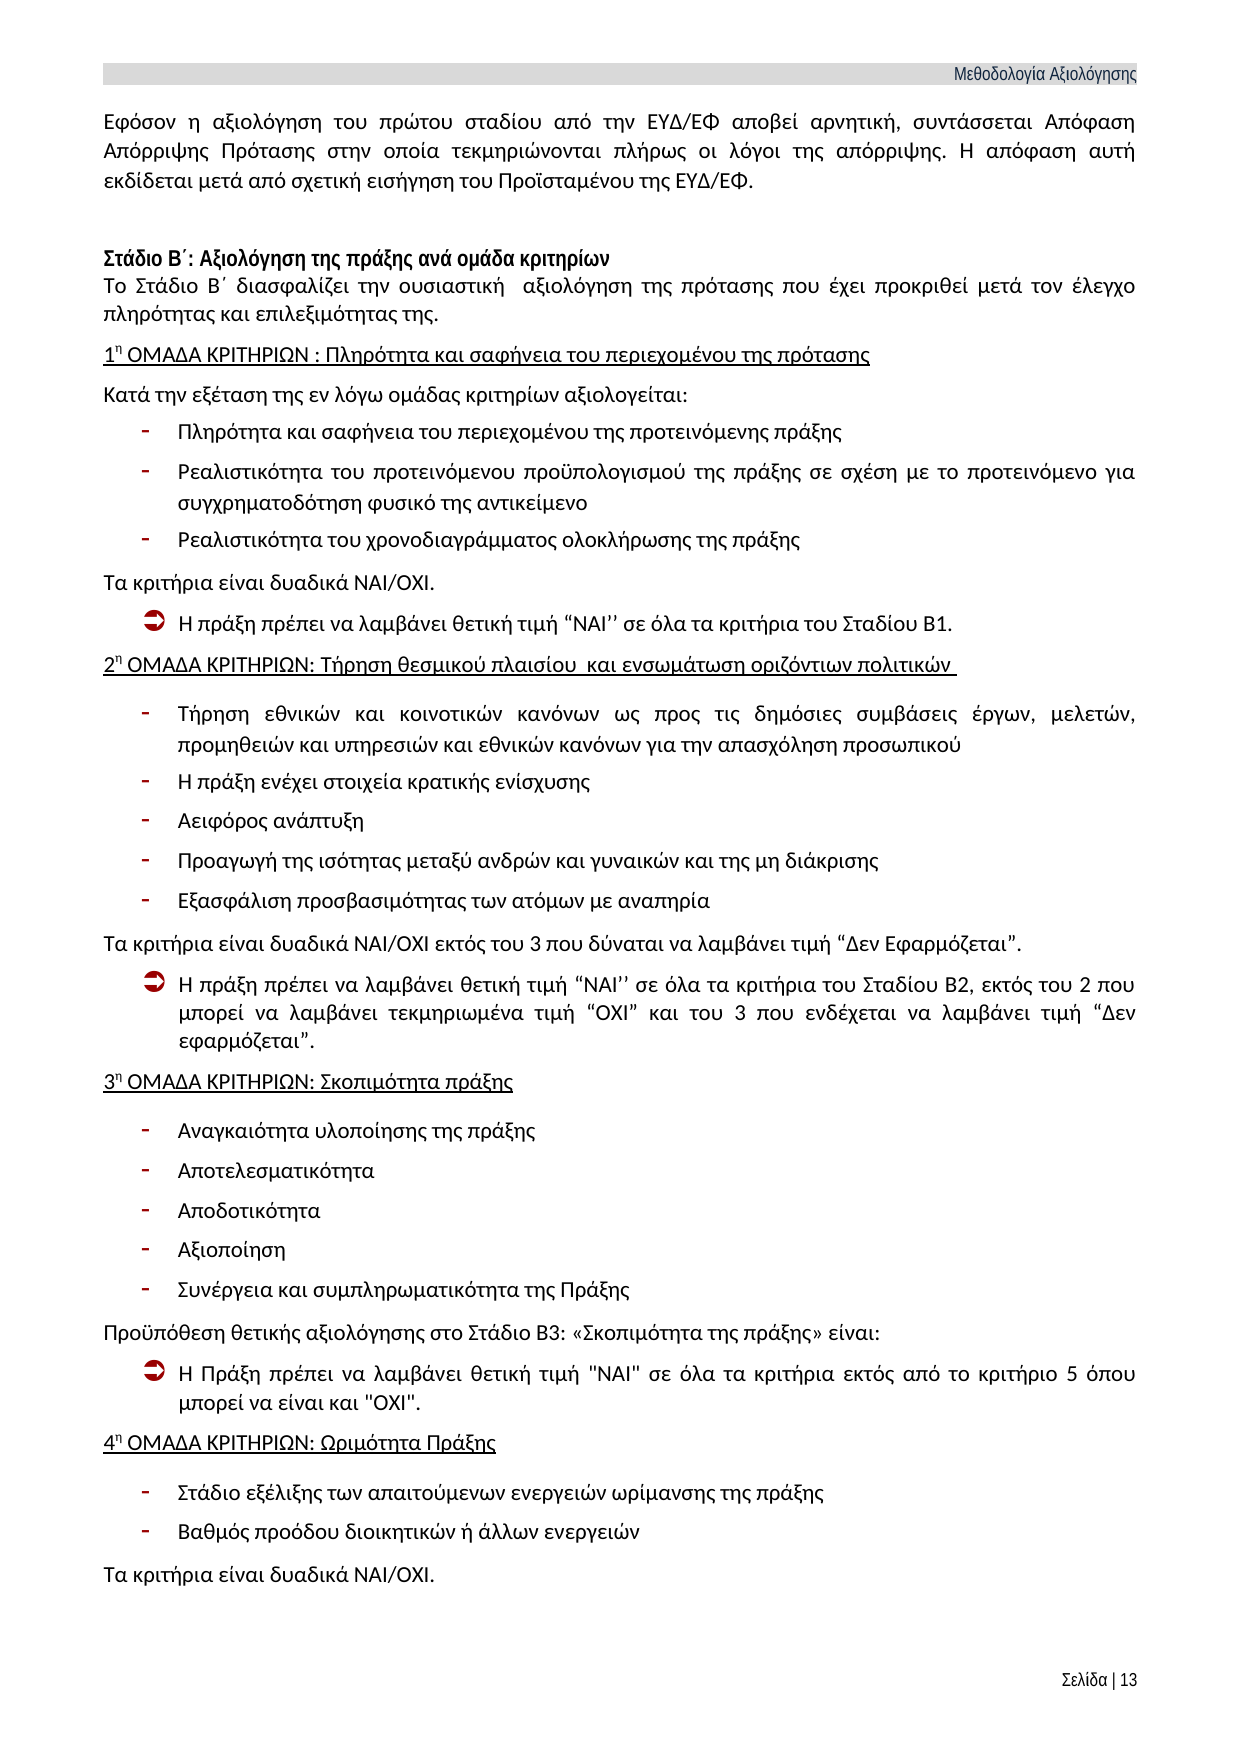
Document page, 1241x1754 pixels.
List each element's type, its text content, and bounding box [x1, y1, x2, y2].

list Ρεαλιστικότητα του προτεινόμενου προϋπολογισμού της πράξης σε σχέση με το προτεινόμενο για συγχρηματοδότηση φυσικό της αντικείμενο [141, 448, 1137, 516]
list Η πράξη ενέχει στοιχεία κρατικής ενίσχυσης [141, 758, 1137, 798]
list Αξιοποίηση [141, 1227, 1137, 1266]
text 2η ΟΜΑΔΑ ΚΡΙΤΗΡΙΩΝ: Τήρηση θεσμικού πλαισίου και ενσωμάτωση οριζόντιων πολιτικών [103, 650, 1137, 678]
list Αναγκαιότητα υλοποίησης της πράξης [141, 1108, 1137, 1147]
text Τα κριτήρια είναι δυαδικά ΝΑΙ/ΟΧΙ εκτός του 3 που δύναται να λαμβάνει τιμή “Δεν Εφαρμόζεται”. [103, 929, 1137, 957]
text Τα κριτήρια είναι δυαδικά ΝΑΙ/ΟΧΙ. [103, 1561, 1137, 1589]
text Τα κριτήρια είναι δυαδικά ΝΑΙ/ΟΧΙ. [103, 568, 1137, 596]
text 1η ΟΜΑΔΑ ΚΡΙΤΗΡΙΩΝ : Πληρότητα και σαφήνεια του περιεχομένου της πρότασης [103, 340, 1137, 368]
list Εξασφάλιση προσβασιμότητας των ατόμων με αναπηρία [141, 877, 1137, 917]
text Προϋπόθεση θετικής αξιολόγησης στο Στάδιο Β3: «Σκοπιμότητα της πράξης» είναι: [103, 1318, 1137, 1347]
list Αειφόρος ανάπτυξη [141, 798, 1137, 837]
list Τήρηση εθνικών και κοινοτικών κανόνων ως προς τις δημόσιες συμβάσεις έργων, μελετών, προμηθειών και υπηρεσιών και εθνικών κανόνων για την απασχόληση προσωπικού [141, 690, 1137, 758]
list Αποτελεσματικότητα [141, 1147, 1137, 1187]
text 3η ΟΜΑΔΑ ΚΡΙΤΗΡΙΩΝ: Σκοπιμότητα πράξης [103, 1067, 1137, 1095]
list Η Πράξη πρέπει να λαμβάνει θετική τιμή "ΝΑΙ" σε όλα τα κριτήρια εκτός από το κριτήριο 5 όπου μπορεί να είναι και "ΌΧΙ". [141, 1359, 1137, 1416]
list Η πράξη πρέπει να λαμβάνει θετική τιμή “ΝΑΙ’’ σε όλα τα κριτήρια του Σταδίου Β1. [141, 609, 1137, 637]
text Κατά την εξέταση της εν λόγω ομάδας κριτηρίων αξιολογείται: [103, 381, 1137, 409]
text 4η ΟΜΑΔΑ ΚΡΙΤΗΡΙΩΝ: Ωριμότητα Πράξης [103, 1428, 1137, 1456]
list Βαθμός προόδου διοικητικών ή άλλων ενεργειών [141, 1508, 1137, 1548]
list Στάδιο εξέλιξης των απαιτούμενων ενεργειών ωρίμανσης της πράξης [141, 1469, 1137, 1508]
text Εφόσον η αξιολόγηση του πρώτου σταδίου από την ΕΥΔ/ΕΦ αποβεί αρνητική, συντάσσεται Απόφαση Απόρριψης Πρότασης στην οποία τεκμηριώνονται πλήρως οι λόγοι της απόρριψης. Η απόφαση αυτή εκδίδεται μετά από σχετική εισήγηση του Προϊσταμένου της ΕΥΔ/ΕΦ. [103, 106, 1137, 194]
list Συνέργεια και συμπληρωματικότητα της Πράξης [141, 1266, 1137, 1306]
list Προαγωγή της ισότητας μεταξύ ανδρών και γυναικών και της μη διάκρισης [141, 837, 1137, 877]
text Στάδιο Β΄: Αξιολόγηση της πράξης ανά ομάδα κριτηρίων [103, 245, 1137, 272]
list Αποδοτικότητα [141, 1187, 1137, 1227]
list Ρεαλιστικότητα του χρονοδιαγράμματος ολοκλήρωσης της πράξης [141, 516, 1137, 556]
text Το Στάδιο Β΄ διασφαλίζει την ουσιαστική αξιολόγηση της πρότασης που έχει προκριθεί μετά τον έλεγχο πληρότητας και επιλεξιμότητας της. [103, 272, 1137, 328]
list Η πράξη πρέπει να λαμβάνει θετική τιμή “ΝΑΙ’’ σε όλα τα κριτήρια του Σταδίου Β2, εκτός του 2 που μπορεί να λαμβάνει τεκμηριωμένα τιμή “OXI” και του 3 που ενδέχεται να λαμβάνει τιμή “Δεν εφαρμόζεται”. [141, 970, 1137, 1054]
list Πληρότητα και σαφήνεια του περιεχομένου της προτεινόμενης πράξης [141, 409, 1137, 448]
